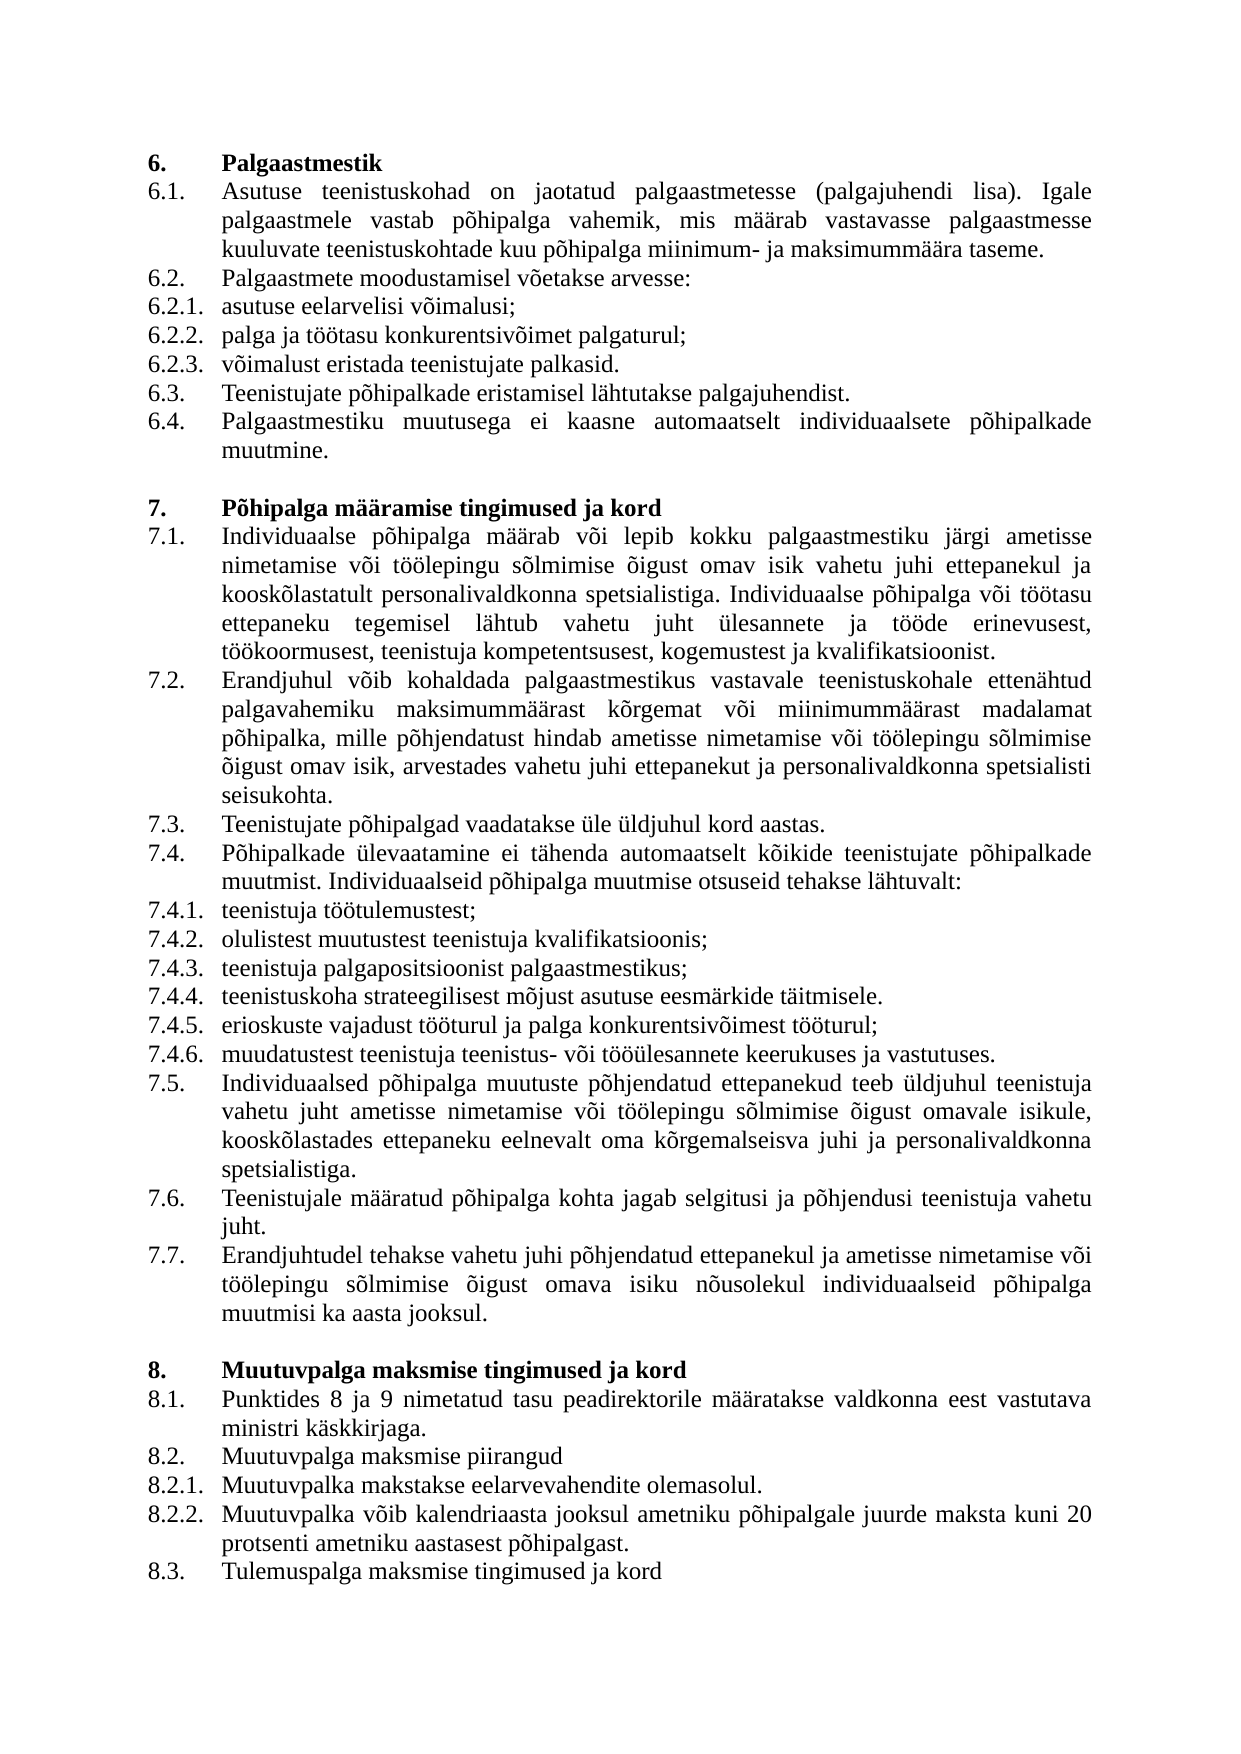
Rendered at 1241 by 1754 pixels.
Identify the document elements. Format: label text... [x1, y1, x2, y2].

list asutuse eelarvelisi võimalusi; [148, 291, 1093, 320]
subtitle Muutuvpalga maksmise tingimused ja kord [148, 1355, 1093, 1384]
list Tulemuspalga maksmise tingimused ja kord [148, 1556, 1093, 1585]
list teenistuja palgapositsioonist palgaastmestikus; [148, 953, 1093, 981]
list Teenistujate põhipalkade eristamisel lähtutakse palgajuhendist. [148, 378, 1093, 406]
list palga ja töötasu konkurentsivõimet palgaturul; [148, 320, 1093, 349]
list võimalust eristada teenistujate palkasid. [148, 349, 1093, 378]
list Muutuvpalka makstakse eelarvevahendite olemasolul. [148, 1470, 1093, 1499]
list Teenistujate põhipalgad vaadatakse üle üldjuhul kord aastas. [148, 809, 1093, 838]
list teenistuskoha strateegilisest mõjust asutuse eesmärkide täitmisele. [148, 981, 1093, 1010]
list Asutuse teenistuskohad on jaotatud palgaastmetesse (palgajuhendi lisa). Igale palgaastmele vastab põhipalga vahemik, mis määrab vastavasse palgaastmesse kuuluvate teenistuskohtade kuu põhipalga miinimum- ja maksimummäära taseme. [148, 176, 1093, 263]
list Punktides 8 ja 9 nimetatud tasu peadirektorile määratakse valdkonna eest vastutava ministri käskkirjaga. [148, 1384, 1093, 1441]
list erioskuste vajadust tööturul ja palga konkurentsivõimest tööturul; [148, 1010, 1093, 1039]
list Teenistujale määratud põhipalga kohta jagab selgitusi ja põhjendusi teenistuja vahetu juht. [148, 1183, 1093, 1240]
subtitle Palgaastmestik [148, 148, 1093, 176]
list Erandjuhtudel tehakse vahetu juhi põhjendatud ettepanekul ja ametisse nimetamise või töölepingu sõlmimise õigust omava isiku nõusolekul individuaalseid põhipalga muutmisi ka aasta jooksul. [148, 1240, 1093, 1326]
list Individuaalsed põhipalga muutuste põhjendatud ettepanekud teeb üldjuhul teenistuja vahetu juht ametisse nimetamise või töölepingu sõlmimise õigust omavale isikule, kooskõlastades ettepaneku eelnevalt oma kõrgemalseisva juhi ja personalivaldkonna spetsialistiga. [148, 1068, 1093, 1183]
list Muutuvpalga maksmise piirangud [148, 1441, 1093, 1470]
list Palgaastmete moodustamisel võetakse arvesse: [148, 263, 1093, 291]
subtitle Põhipalga määramise tingimused ja kord [148, 493, 1093, 521]
list muudatustest teenistuja teenistus- või tööülesannete keerukuses ja vastutuses. [148, 1039, 1093, 1068]
list olulistest muutustest teenistuja kvalifikatsioonis; [148, 924, 1093, 953]
list Muutuvpalka võib kalendriaasta jooksul ametniku põhipalgale juurde maksta kuni 20 protsenti ametniku aastasest põhipalgast. [148, 1499, 1093, 1556]
list teenistuja töötulemustest; [148, 895, 1093, 924]
list Põhipalkade ülevaatamine ei tähenda automaatselt kõikide teenistujate põhipalkade muutmist. Individuaalseid põhipalga muutmise otsuseid tehakse lähtuvalt: [148, 838, 1093, 895]
list Erandjuhul võib kohaldada palgaastmestikus vastavale teenistuskohale ettenähtud palgavahemiku maksimummäärast kõrgemat või miinimummäärast madalamat põhipalka, mille põhjendatust hindab ametisse nimetamise või töölepingu sõlmimise õigust omav isik, arvestades vahetu juhi ettepanekut ja personalivaldkonna spetsialisti seisukohta. [148, 665, 1093, 809]
list Individuaalse põhipalga määrab või lepib kokku palgaastmestiku järgi ametisse nimetamise või töölepingu sõlmimise õigust omav isik vahetu juhi ettepanekul ja kooskõlastatult personalivaldkonna spetsialistiga. Individuaalse põhipalga või töötasu ettepaneku tegemisel lähtub vahetu juht ülesannete ja tööde erinevusest, töökoormusest, teenistuja kompetentsusest, kogemustest ja kvalifikatsioonist. [148, 521, 1093, 665]
list Palgaastmestiku muutusega ei kaasne automaatselt individuaalsete põhipalkade muutmine. [148, 406, 1093, 464]
